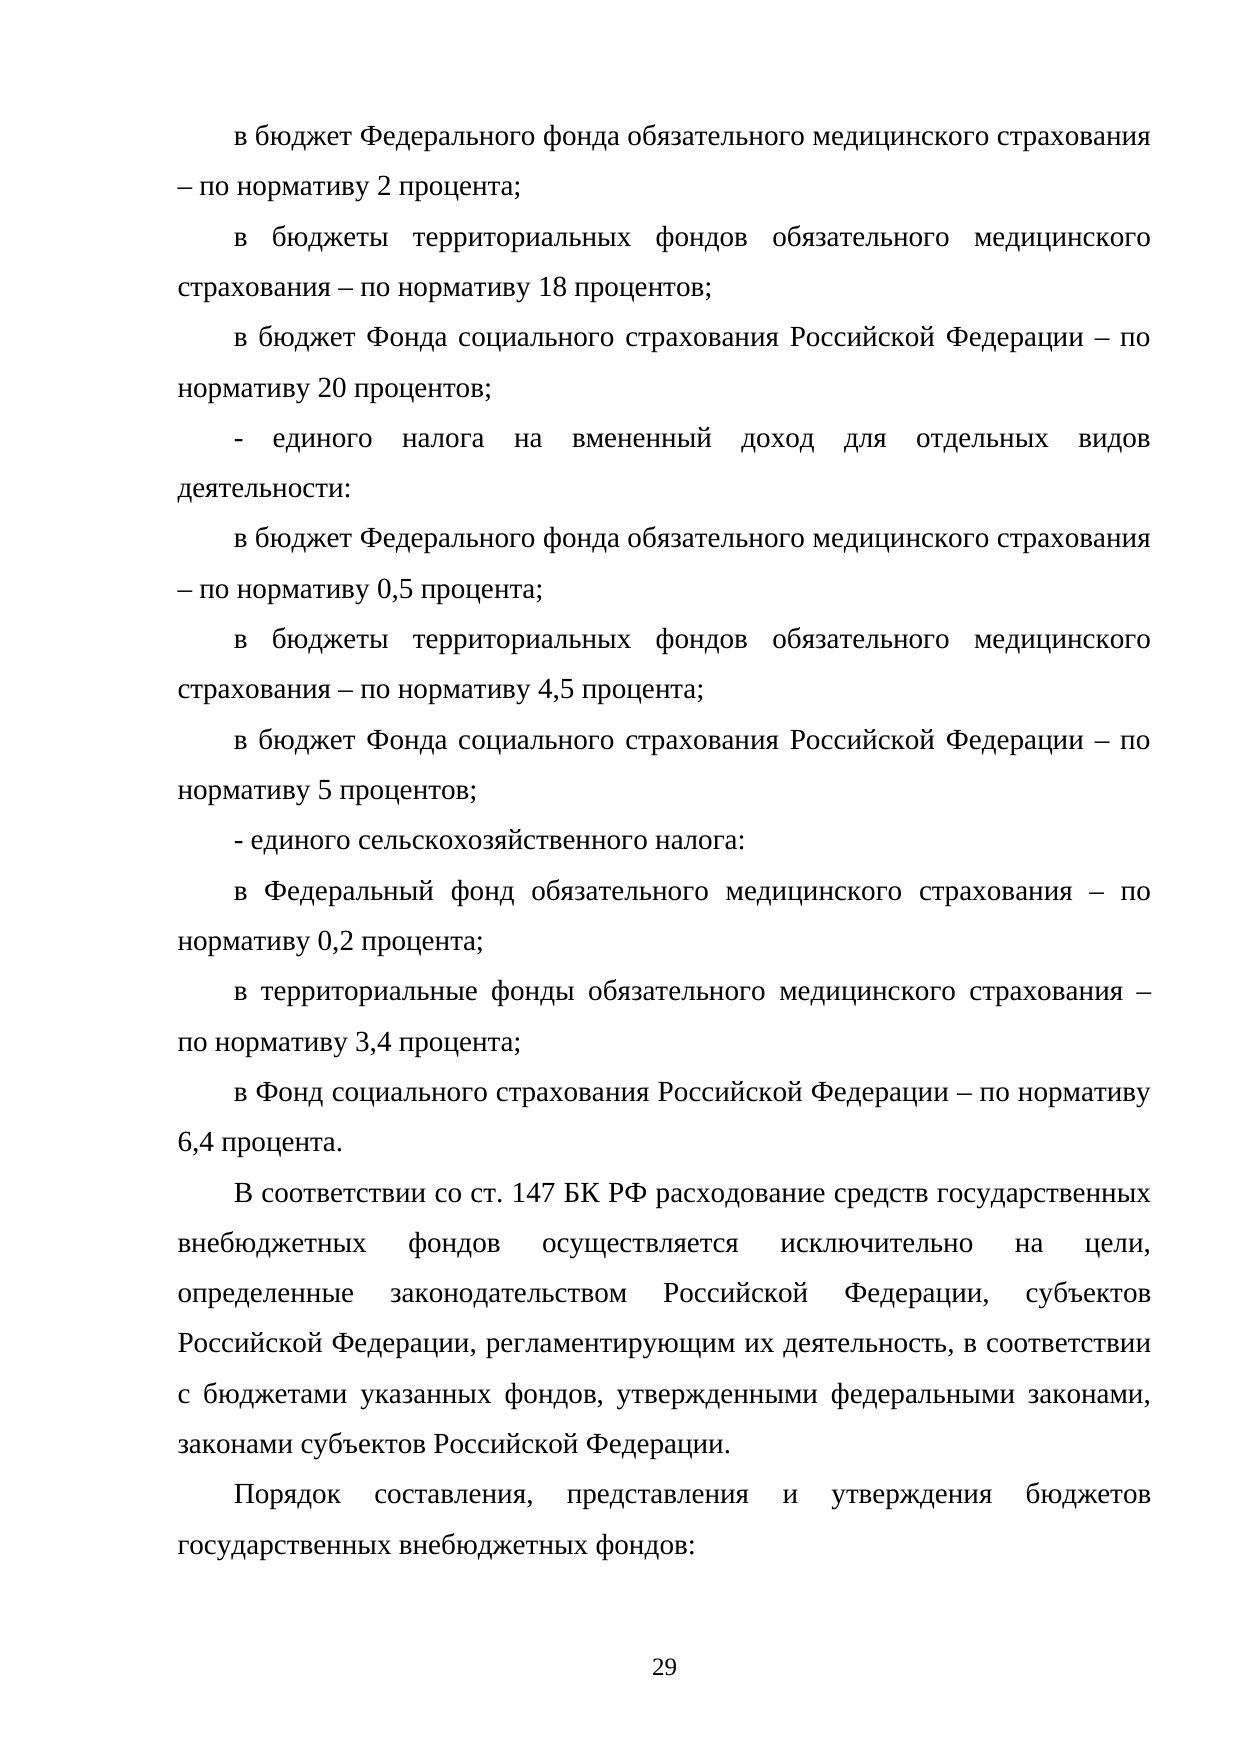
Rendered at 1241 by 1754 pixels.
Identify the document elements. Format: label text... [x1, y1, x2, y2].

text в Фонд социального страхования Российской Федерации – по нормативу 6,4 процента. [177, 1074, 1152, 1158]
text в Федеральный фонд обязательного медицинского страхования – по нормативу 0,2 процента; [177, 873, 1152, 957]
text в бюджеты территориальных фондов обязательного медицинского страхования – по нормативу 4,5 процента; [177, 621, 1152, 705]
text - единого налога на вмененный доход для отдельных видов деятельности: [177, 420, 1152, 504]
text в бюджет Федерального фонда обязательного медицинского страхования – по нормативу 2 процента; [177, 118, 1152, 202]
text - единого сельскохозяйственного налога: [177, 822, 1152, 856]
text в бюджет Федерального фонда обязательного медицинского страхования – по нормативу 0,5 процента; [177, 521, 1152, 604]
text Порядок составления, представления и утверждения бюджетов государственных внебюджетных фондов: [177, 1477, 1152, 1560]
text в территориальные фонды обязательного медицинского страхования – по нормативу 3,4 процента; [177, 973, 1152, 1057]
text в бюджеты территориальных фондов обязательного медицинского страхования – по нормативу 18 процентов; [177, 219, 1152, 303]
text в бюджет Фонда социального страхования Российской Федерации – по нормативу 5 процентов; [177, 722, 1152, 806]
text В соответствии со ст. 147 БК РФ расходование средств государственных внебюджетных фондов осуществляется исключительно на цели, определенные законодательством Российской Федерации, субъектов Российской Федерации, регламентирующим их деятельность, в соответствии с бюджетами указанных фондов, утвержденными федеральными законами, законами субъектов Российской Федерации. [177, 1175, 1152, 1460]
text в бюджет Фонда социального страхования Российской Федерации – по нормативу 20 процентов; [177, 319, 1152, 403]
